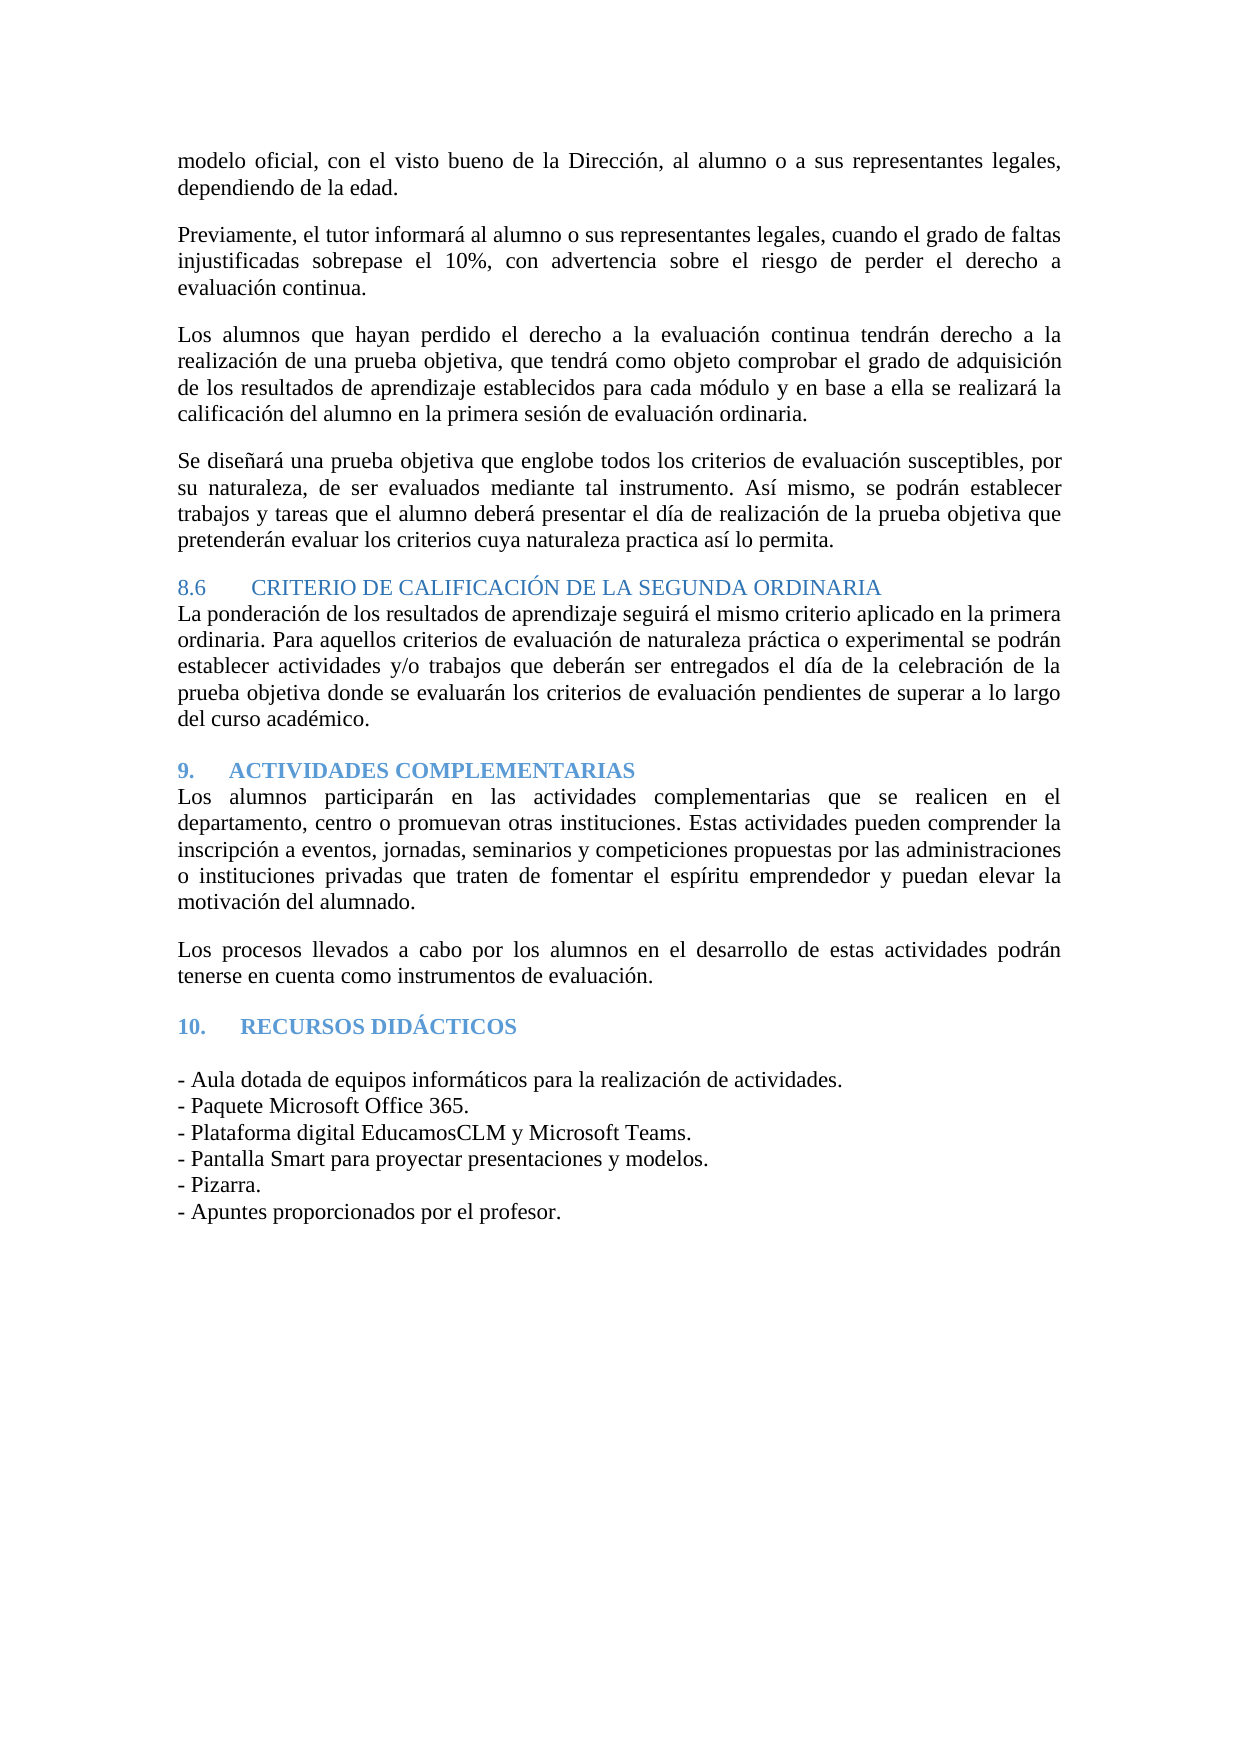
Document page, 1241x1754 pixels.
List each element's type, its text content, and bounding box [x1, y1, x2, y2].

text - Apuntes proporcionados por el profesor. [177, 1198, 1063, 1224]
text 9. ACTIVIDADES COMPLEMENTARIAS [177, 757, 1063, 783]
subtitle 8.6 CRITERIO DE CALIFICACIÓN DE LA SEGUNDA ORDINARIA [177, 573, 1063, 600]
text - Plataforma digital EducamosCLM y Microsoft Teams. [177, 1119, 1063, 1145]
text 10. RECURSOS DIDÁCTICOS [177, 1013, 1063, 1040]
text Los procesos llevados a cabo por los alumnos en el desarrollo de estas actividades podrán tenerse en cuenta como instrumentos de evaluación. [177, 936, 1063, 988]
text - Pizarra. [177, 1171, 1063, 1198]
text - Paquete Microsoft Office 365. [177, 1092, 1063, 1119]
text Los alumnos participarán en las actividades complementarias que se realicen en el departamento, centro o promuevan otras instituciones. Estas actividades pueden comprender la inscripción a eventos, jornadas, seminarios y competiciones propuestas por las administraciones o instituciones privadas que traten de fomentar el espíritu emprendedor y puedan elevar la motivación del alumnado. [177, 783, 1063, 915]
text Previamente, el tutor informará al alumno o sus representantes legales, cuando el grado de faltas injustificadas sobrepase el 10%, con advertencia sobre el riesgo de perder el derecho a evaluación continua. [177, 221, 1063, 300]
text - Aula dotada de equipos informáticos para la realización de actividades. [177, 1066, 1063, 1092]
text La ponderación de los resultados de aprendizaje seguirá el mismo criterio aplicado en la primera ordinaria. Para aquellos criterios de evaluación de naturaleza práctica o experimental se podrán establecer actividades y/o trabajos que deberán ser entregados el día de la celebración de la prueba objetiva donde se evaluarán los criterios de evaluación pendientes de superar a lo largo del curso académico. [177, 600, 1063, 732]
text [177, 148, 1063, 200]
text Los alumnos que hayan perdido el derecho a la evaluación continua tendrán derecho a la realización de una prueba objetiva, que tendrá como objeto comprobar el grado de adquisición de los resultados de aprendizaje establecidos para cada módulo y en base a ella se realizará la calificación del alumno en la primera sesión de evaluación ordinaria. [177, 321, 1063, 426]
text Se diseñará una prueba objetiva que englobe todos los criterios de evaluación susceptibles, por su naturaleza, de ser evaluados mediante tal instrumento. Así mismo, se podrán establecer trabajos y tareas que el alumno deberá presentar el día de realización de la prueba objetiva que pretenderán evaluar los criterios cuya naturaleza practica así lo permita. [177, 447, 1063, 553]
text - Pantalla Smart para proyectar presentaciones y modelos. [177, 1145, 1063, 1171]
